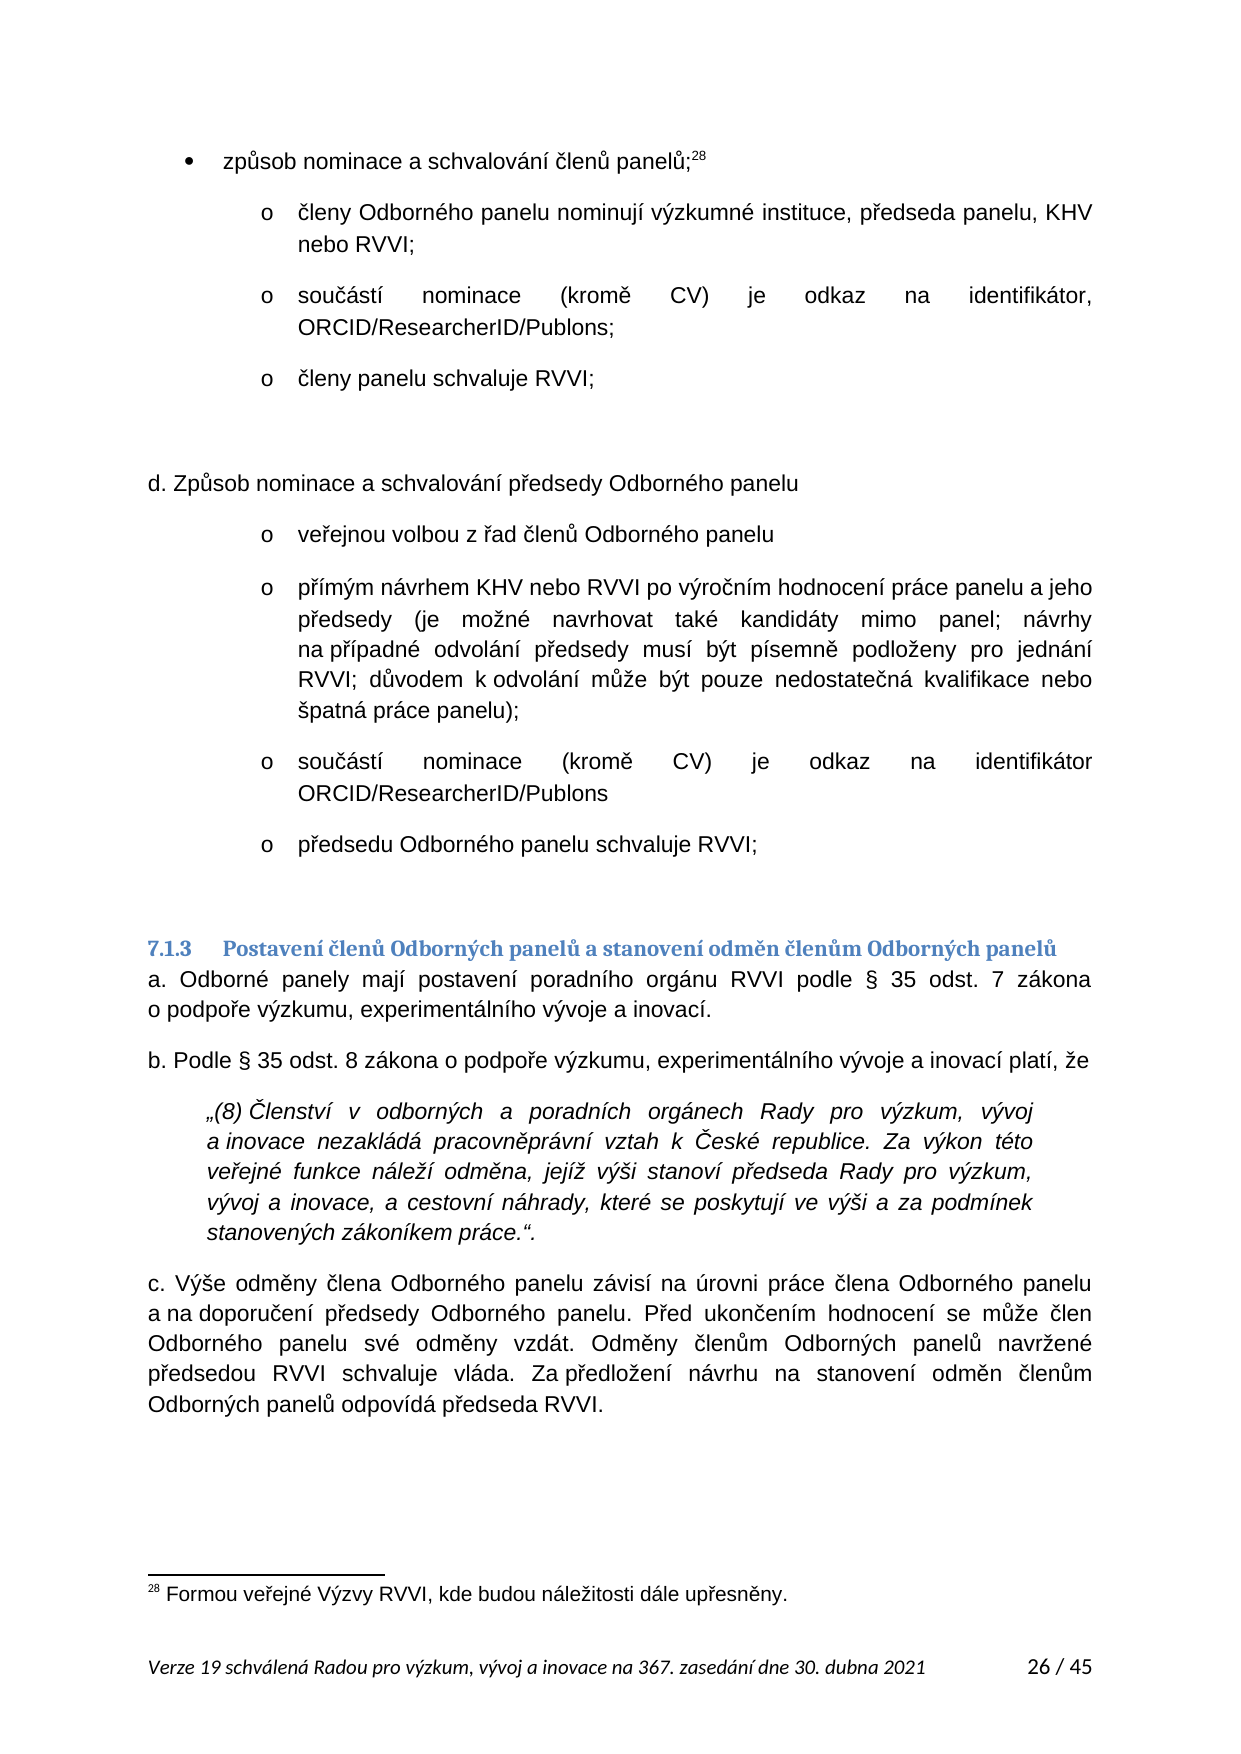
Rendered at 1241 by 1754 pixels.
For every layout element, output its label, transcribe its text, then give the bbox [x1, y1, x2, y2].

list veřejnou volbou z řad členů Odborného panelu [260, 521, 1093, 549]
text c. Výše odměny člena Odborného panelu závisí na úrovni práce člena Odborného panelu a na doporučení předsedy Odborného panelu. Před ukončením hodnocení se může člen Odborného panelu své odměny vzdát. Odměny členům Odborných panelů navržené předsedou RVVI schvaluje vláda. Za předložení návrhu na stanovení odměn členům Odborných panelů odpovídá předseda RVVI. [148, 1270, 1093, 1417]
list předsedu Odborného panelu schvaluje RVVI; [260, 831, 1093, 859]
text d. Způsob nominace a schvalování předsedy Odborného panelu [148, 469, 1093, 496]
text b. Podle § 35 odst. 8 zákona o podpoře výzkumu, experimentálního vývoje a inovací platí, že [148, 1047, 1093, 1073]
list součástí nominace (kromě CV) je odkaz na identifikátor, ORCID/ResearcherID/Publons; [260, 282, 1093, 340]
list přímým návrhem KHV nebo RVVI po výročním hodnocení práce panelu a jeho předsedy (je možné navrhovat také kandidáty mimo panel; návrhy na případné odvolání předsedy musí být písemně podloženy pro jednání RVVI; důvodem k odvolání může být pouze nedostatečná kvalifikace nebo špatná práce panelu); [260, 574, 1093, 723]
text a. Odborné panely mají postavení poradního orgánu RVVI podle § 35 odst. 7 zákona o podpoře výzkumu, experimentálního vývoje a inovací. [148, 966, 1093, 1022]
list součástí nominace (kromě CV) je odkaz na identifikátor ORCID/ResearcherID/Publons [260, 748, 1093, 806]
list členy Odborného panelu nominují výzkumné instituce, předseda panelu, KHV nebo RVVI; [260, 199, 1093, 257]
list způsob nominace a schvalování členů panelů; [185, 148, 1093, 174]
text „(8) Členství v odborných a poradních orgánech Rady pro výzkum, vývoj a inovace nezakládá pracovněprávní vztah k České republice. Za výkon této veřejné funkce náleží odměna, jejíž výši stanoví předseda Rady pro výzkum, vývoj a inovace, a cestovní náhrady, které se poskytují ve výši a za podmínek stanovených zákoníkem práce.“. [207, 1098, 1033, 1245]
list členy panelu schvaluje RVVI; [260, 365, 1093, 393]
subtitle Postavení členů Odborných panelů a stanovení odměn členům Odborných panelů [148, 935, 1093, 962]
